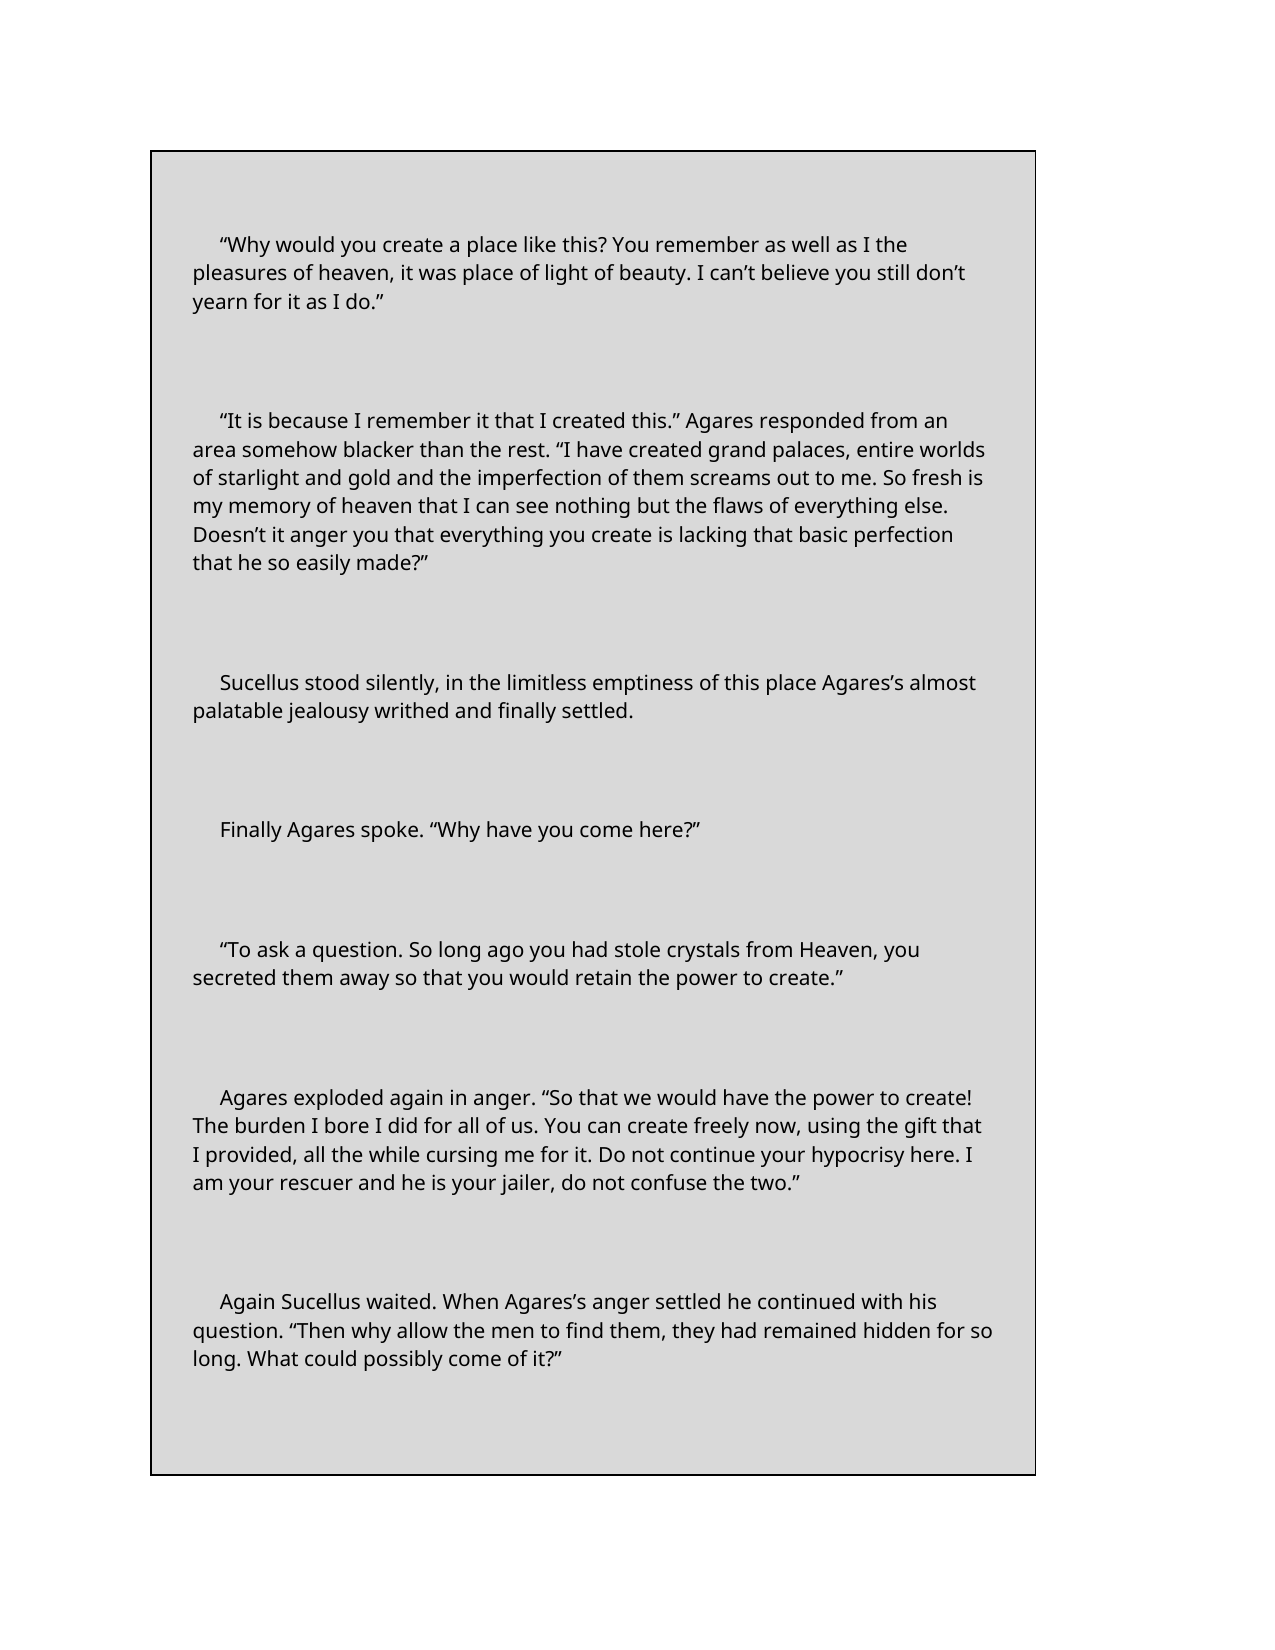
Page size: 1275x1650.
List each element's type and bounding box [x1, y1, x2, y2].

table_header [152, 152, 1035, 1474]
